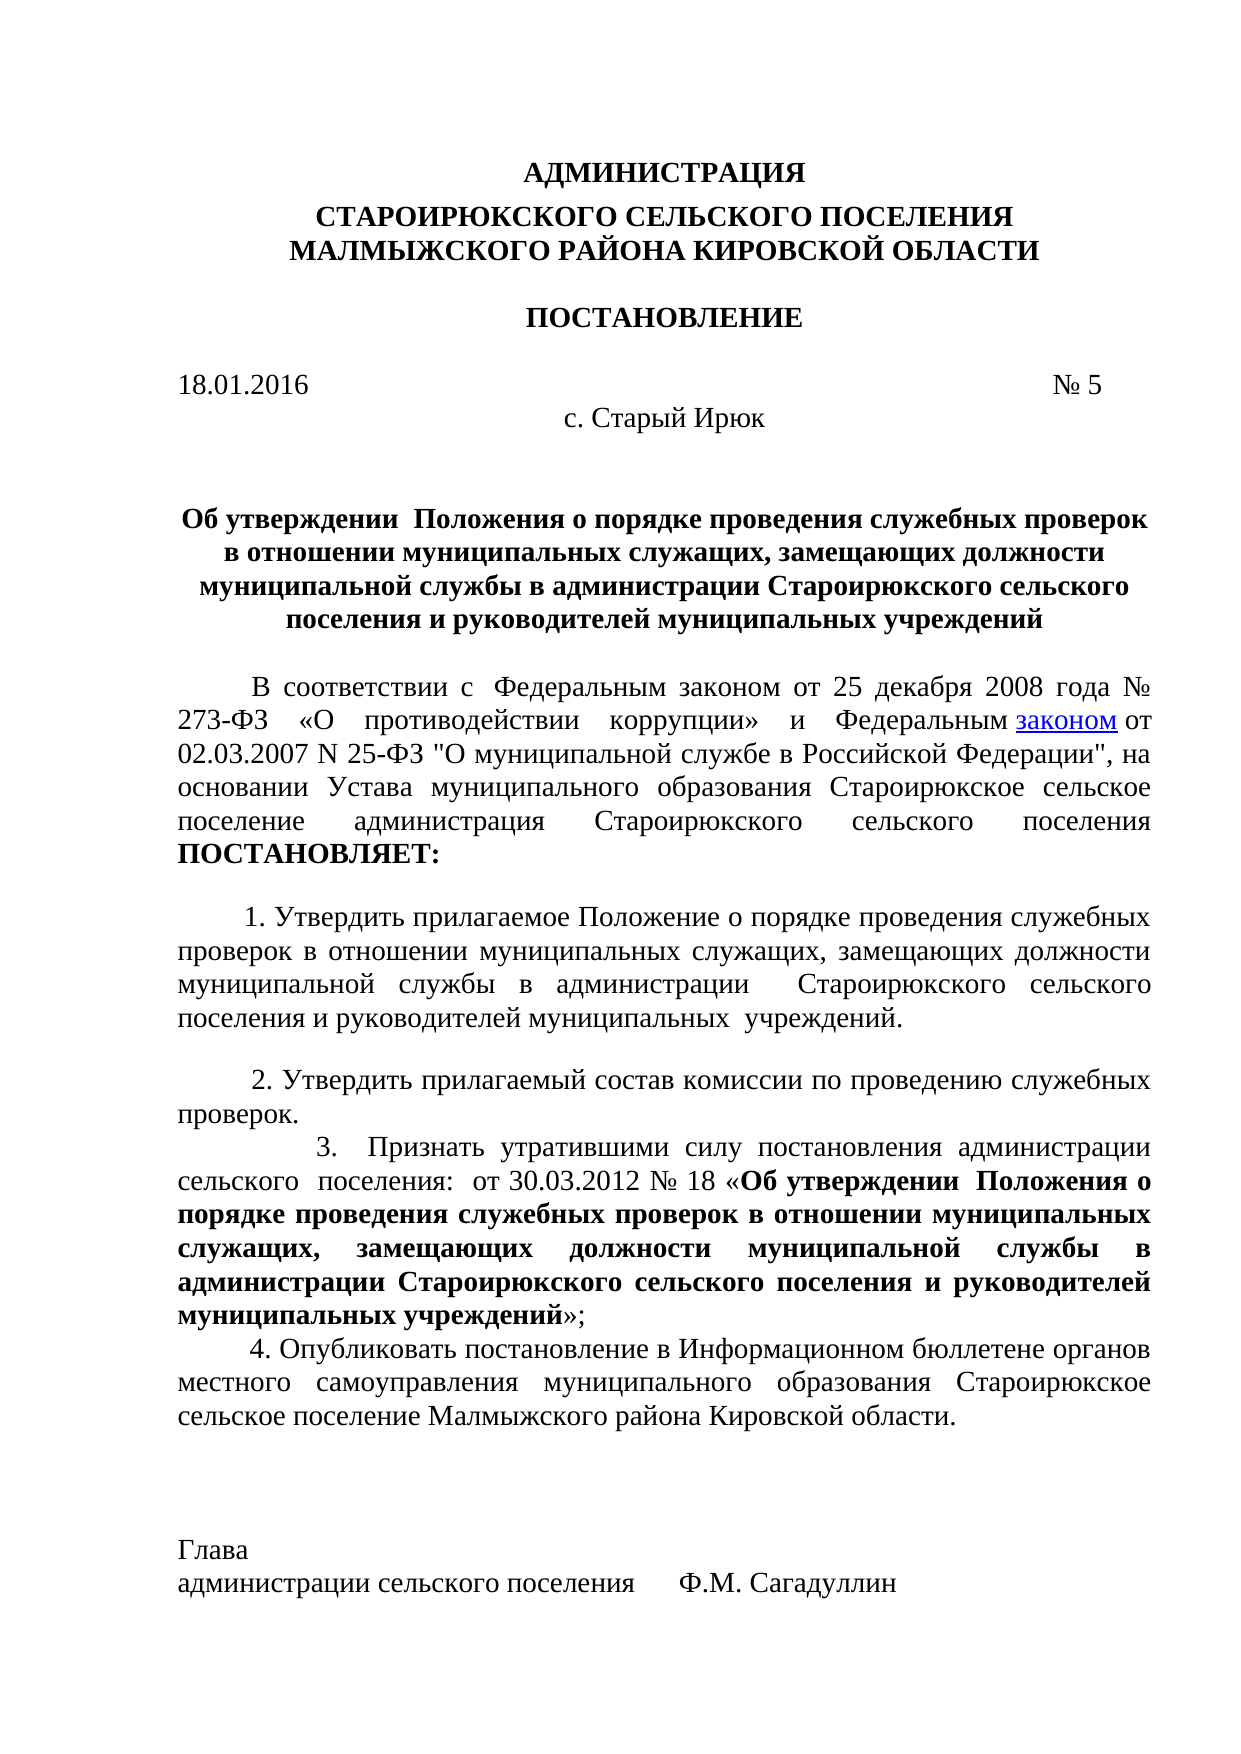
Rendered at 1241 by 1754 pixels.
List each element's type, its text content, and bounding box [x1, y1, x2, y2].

text АДМИНИСТРАЦИЯ [177, 159, 1152, 189]
text 18.01.2016 № 5 [177, 367, 1152, 400]
text МАЛМЫЖСКОГО РАЙОНА КИРОВСКОЙ ОБЛАСТИ [177, 233, 1152, 266]
text 1. Утвердить прилагаемое Положение о порядке проведения служебных проверок в отношении муниципальных служащих, замещающих должности муниципальной службы в администрации Староирюкского сельского поселения и руководителей муниципальных учреждений. [177, 899, 1152, 1033]
text В соответствии с Федеральным законом от 25 декабря 2008 года № 273-ФЗ «О противодействии коррупции» и Федеральным законом от 02.03.2007 N 25-ФЗ "О муниципальной службе в Российской Федерации", на основании Устава муниципального образования Староирюкское сельское поселение администрация Староирюкского сельского поселения ПОСТАНОВЛЯЕТ: [177, 669, 1152, 870]
text Об утверждении Положения о порядке проведения служебных проверок в отношении муниципальных служащих, замещающих должности муниципальной службы в администрации Староирюкского сельского поселения и руководителей муниципальных учреждений [177, 501, 1152, 635]
text ПОСТАНОВЛЕНИЕ [177, 300, 1152, 333]
text 2. Утвердить прилагаемый состав комиссии по проведению служебных проверок. [177, 1062, 1152, 1129]
text СТАРОИРЮКСКОГО СЕЛЬСКОГО ПОСЕЛЕНИЯ [177, 199, 1152, 233]
text 3. Признать утратившими силу постановления администрации сельского поселения: от 30.03.2012 № 18 «Об утверждении Положения о порядке проведения служебных проверок в отношении муниципальных служащих, замещающих должности муниципальной службы в администрации Староирюкского сельского поселения и руководителей муниципальных учреждений»; [177, 1129, 1152, 1331]
text 4. Опубликовать постановление в Информационном бюллетене органов местного самоуправления муниципального образования Староирюкское сельское поселение Малмыжского района Кировской области. [177, 1331, 1152, 1431]
text Глава [177, 1532, 1152, 1566]
text администрации сельского поселения Ф.М. Сагадуллин [177, 1566, 1152, 1599]
text с. Старый Ирюк [177, 400, 1152, 434]
